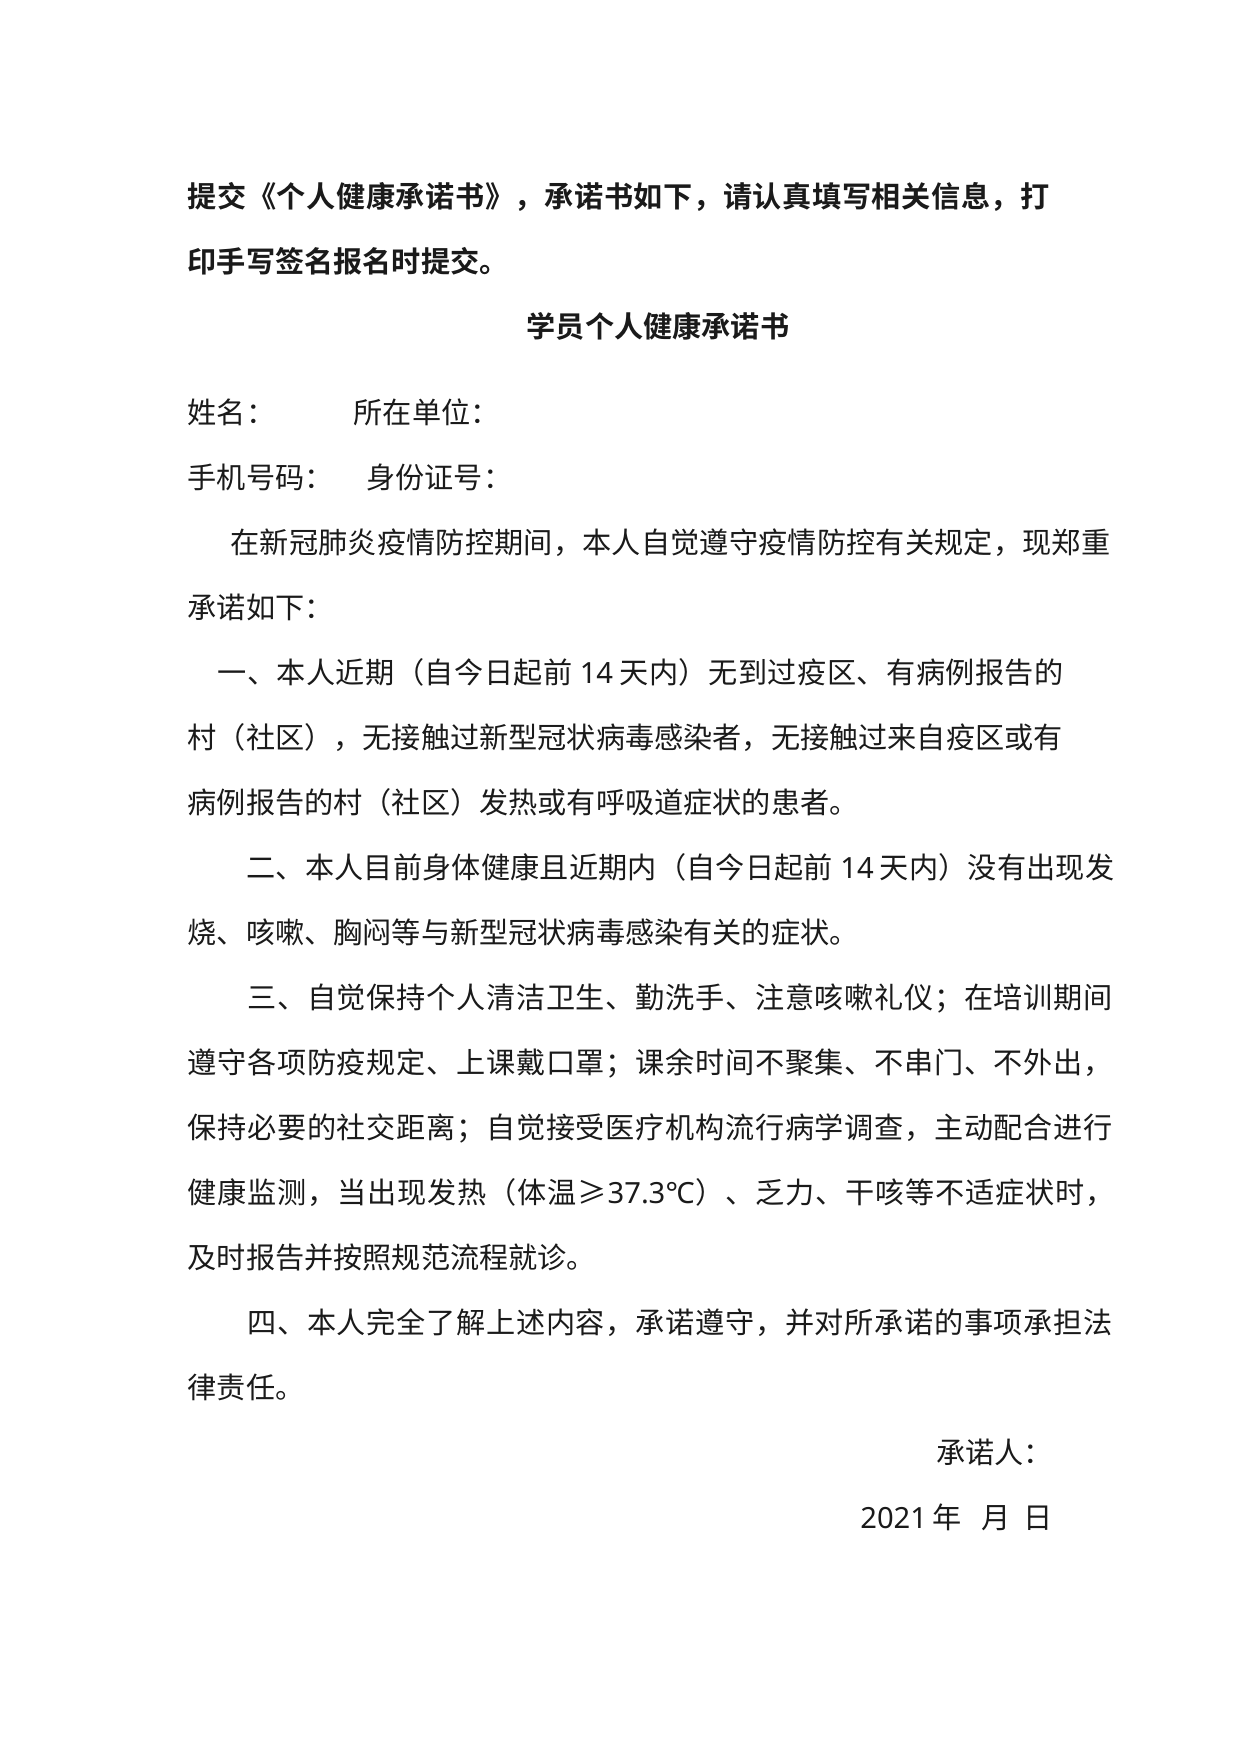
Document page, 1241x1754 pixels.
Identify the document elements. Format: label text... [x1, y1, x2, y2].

list 二、本人目前身体健康且近期内（自今日起前14天内）没有出现发烧、咳嗽、胸闷等与新型冠状病毒感染有关的症状。 [187, 833, 1114, 963]
text 2021年 月 日 [187, 1483, 1053, 1548]
list 手机号码： 身份证号： [187, 443, 1114, 508]
title 学员个人健康承诺书 [262, 292, 1053, 357]
list 一、本人近期（自今日起前14天内）无到过疫区、有病例报告的村（社区），无接触过新型冠状病毒感染者，无接触过来自疫区或有病例报告的村（社区）发热或有呼吸道症状的患者。 [187, 638, 1064, 833]
list 姓名： 所在单位： [187, 378, 1114, 443]
list 在新冠肺炎疫情防控期间，本人自觉遵守疫情防控有关规定，现郑重承诺如下： [187, 508, 1114, 638]
list 提交《个人健康承诺书》，承诺书如下，请认真填写相关信息，打印手写签名报名时提交。 [187, 162, 1053, 292]
list 四、本人完全了解上述内容，承诺遵守，并对所承诺的事项承担法律责任。 [187, 1288, 1114, 1418]
text 承诺人： [187, 1418, 1053, 1483]
list 三、自觉保持个人清洁卫生、勤洗手、注意咳嗽礼仪；在培训期间遵守各项防疫规定、上课戴口罩；课余时间不聚集、不串门、不外出，保持必要的社交距离；自觉接受医疗机构流行病学调查，主动配合进行健康监测，当出现发热（体温≥37.3℃）、乏力、干咳等不适症状时，及时报告并按照规范流程就诊。 [187, 963, 1114, 1288]
